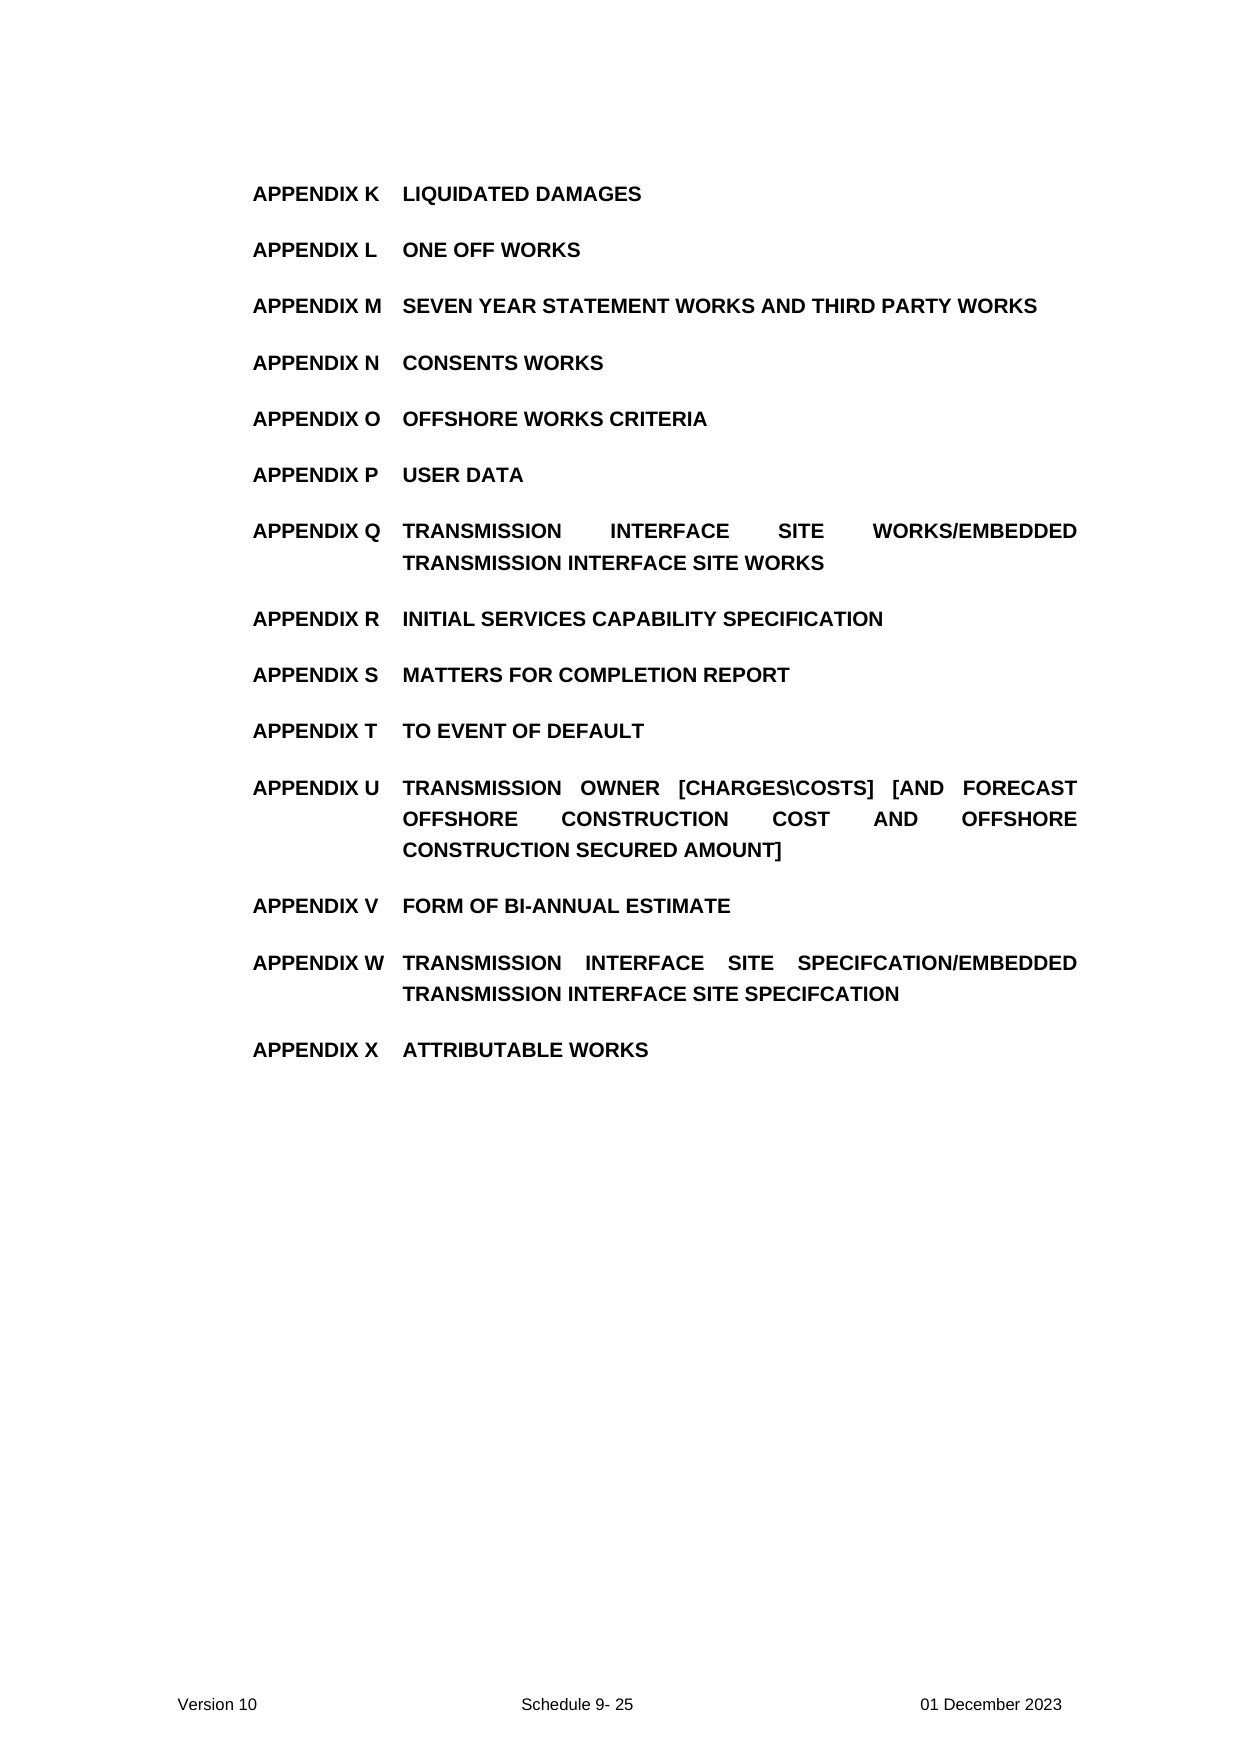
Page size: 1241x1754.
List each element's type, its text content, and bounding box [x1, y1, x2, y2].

text APPENDIX X ATTRIBUTABLE WORKS [252, 1031, 1078, 1062]
text APPENDIX Q TRANSMISSION INTERFACE SITE WORKS/EMBEDDED TRANSMISSION INTERFACE SITE WORKS [252, 512, 1078, 574]
text APPENDIX V FORM OF BI-ANNUAL ESTIMATE [252, 887, 1078, 918]
text APPENDIX K LIQUIDATED DAMAGES [252, 174, 1078, 206]
text APPENDIX W TRANSMISSION INTERFACE SITE SPECIFCATION/EMBEDDED TRANSMISSION INTERFACE SITE SPECIFCATION [252, 943, 1078, 1006]
text APPENDIX T TO EVENT OF DEFAULT [252, 712, 1078, 743]
text APPENDIX N CONSENTS WORKS [252, 343, 1078, 374]
text APPENDIX S MATTERS FOR COMPLETION REPORT [252, 656, 1078, 687]
text APPENDIX O OFFSHORE WORKS CRITERIA [252, 399, 1078, 431]
text APPENDIX R INITIAL SERVICES CAPABILITY SPECIFICATION [252, 599, 1078, 631]
text APPENDIX M SEVEN YEAR STATEMENT WORKS AND THIRD PARTY WORKS [252, 287, 1078, 318]
text APPENDIX P USER DATA [252, 456, 1078, 487]
text APPENDIX U TRANSMISSION OWNER [CHARGES\COSTS] [AND FORECAST OFFSHORE CONSTRUCTION COST AND OFFSHORE CONSTRUCTION SECURED AMOUNT] [252, 768, 1078, 862]
text APPENDIX L ONE OFF WORKS [252, 231, 1078, 262]
